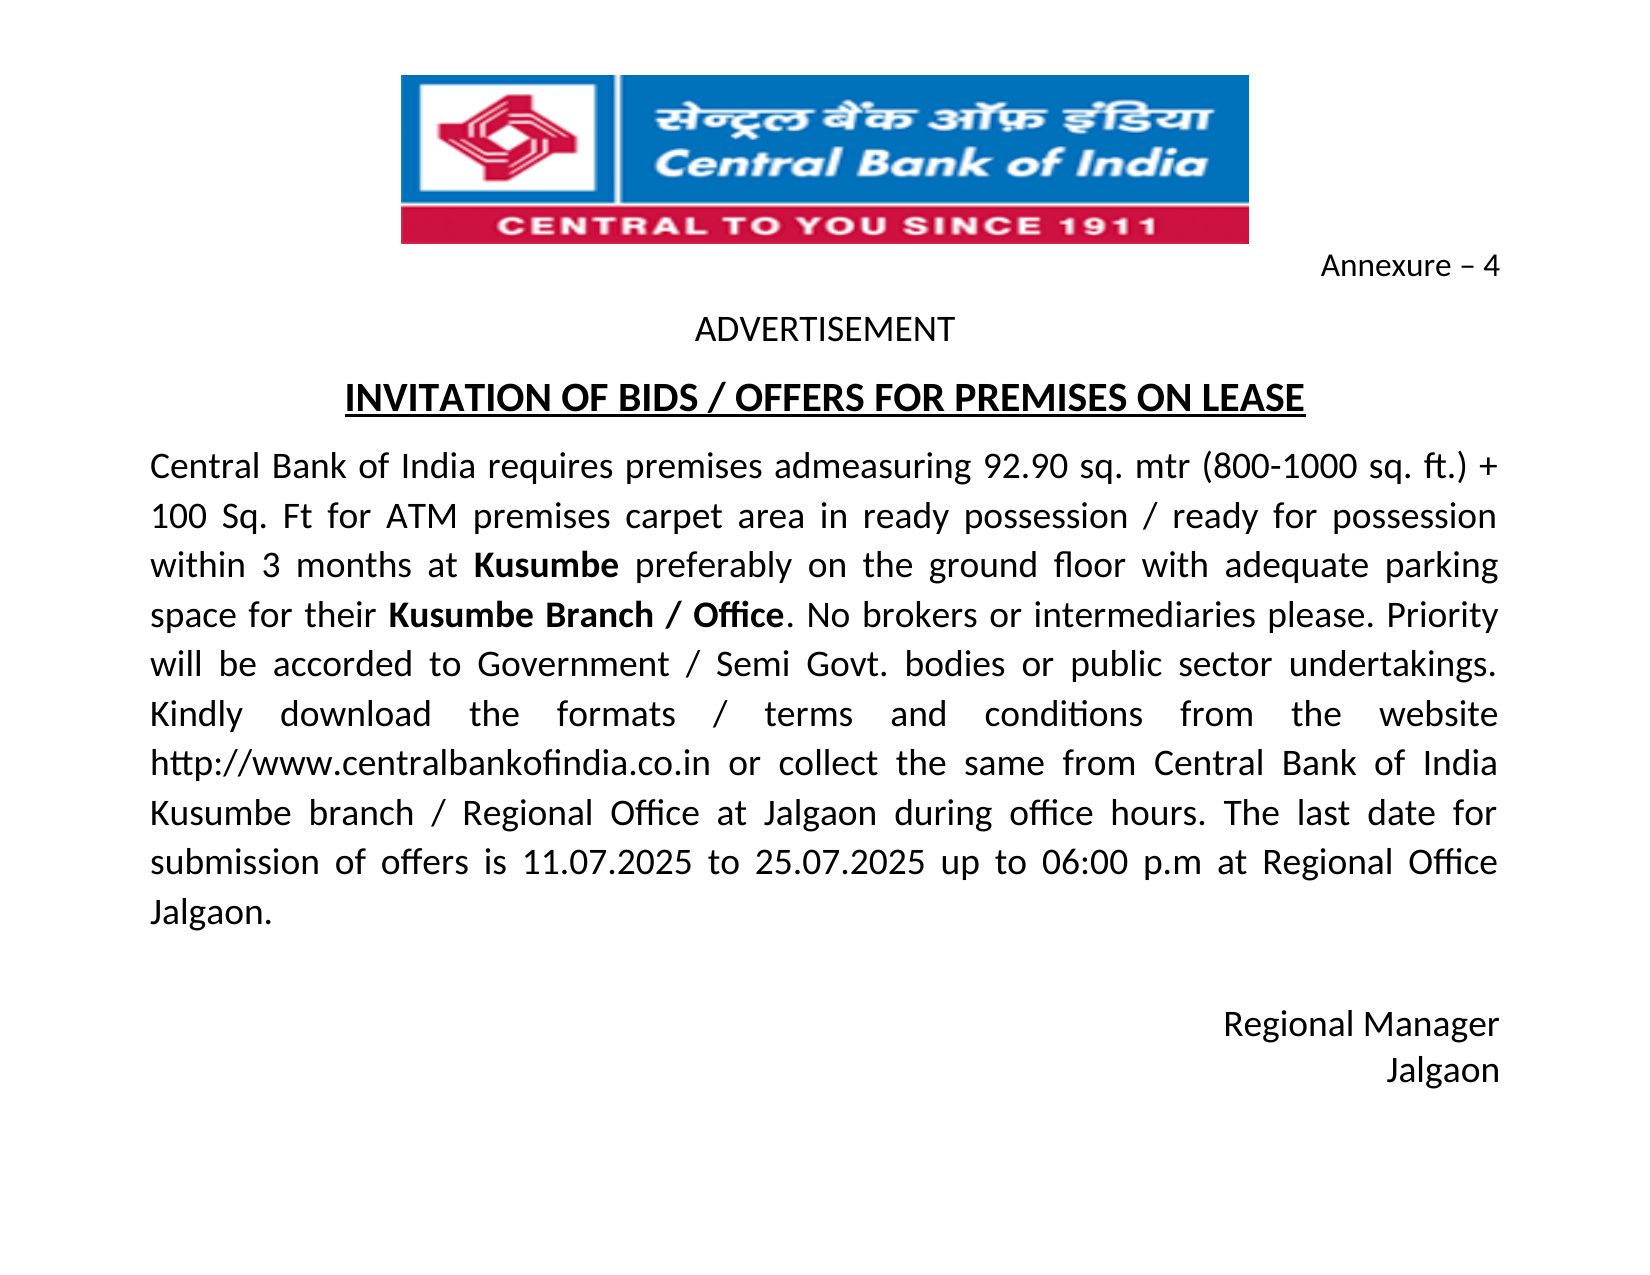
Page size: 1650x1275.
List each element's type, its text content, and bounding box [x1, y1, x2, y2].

text Regional Manager [150, 1000, 1500, 1046]
picture [401, 75, 1249, 244]
text INVITATION OF BIDS / OFFERS FOR PREMISES ON LEASE [150, 371, 1500, 422]
text Jalgaon [150, 1046, 1500, 1091]
text ADVERTISEMENT [150, 305, 1500, 351]
text Central Bank of India requires premises admeasuring 92.90 sq. mtr (800-1000 sq. ft.) + 100 Sq. Ft for ATM premises carpet area in ready possession / ready for possession within 3 months at Kusumbe preferably on the ground floor with adequate parking space for their Kusumbe Branch / Office. No brokers or intermediaries please. Priority will be accorded to Government / Semi Govt. bodies or public sector undertakings. Kindly download the formats / terms and conditions from the website http://www.centralbankofindia.co.in or collect the same from Central Bank of India Kusumbe branch / Regional Office at Jalgaon during office hours. The last date for submission of offers is 11.07.2025 to 25.07.2025 up to 06:00 p.m at Regional Office Jalgaon. [150, 442, 1500, 934]
text Annexure – 4 [150, 244, 1500, 284]
